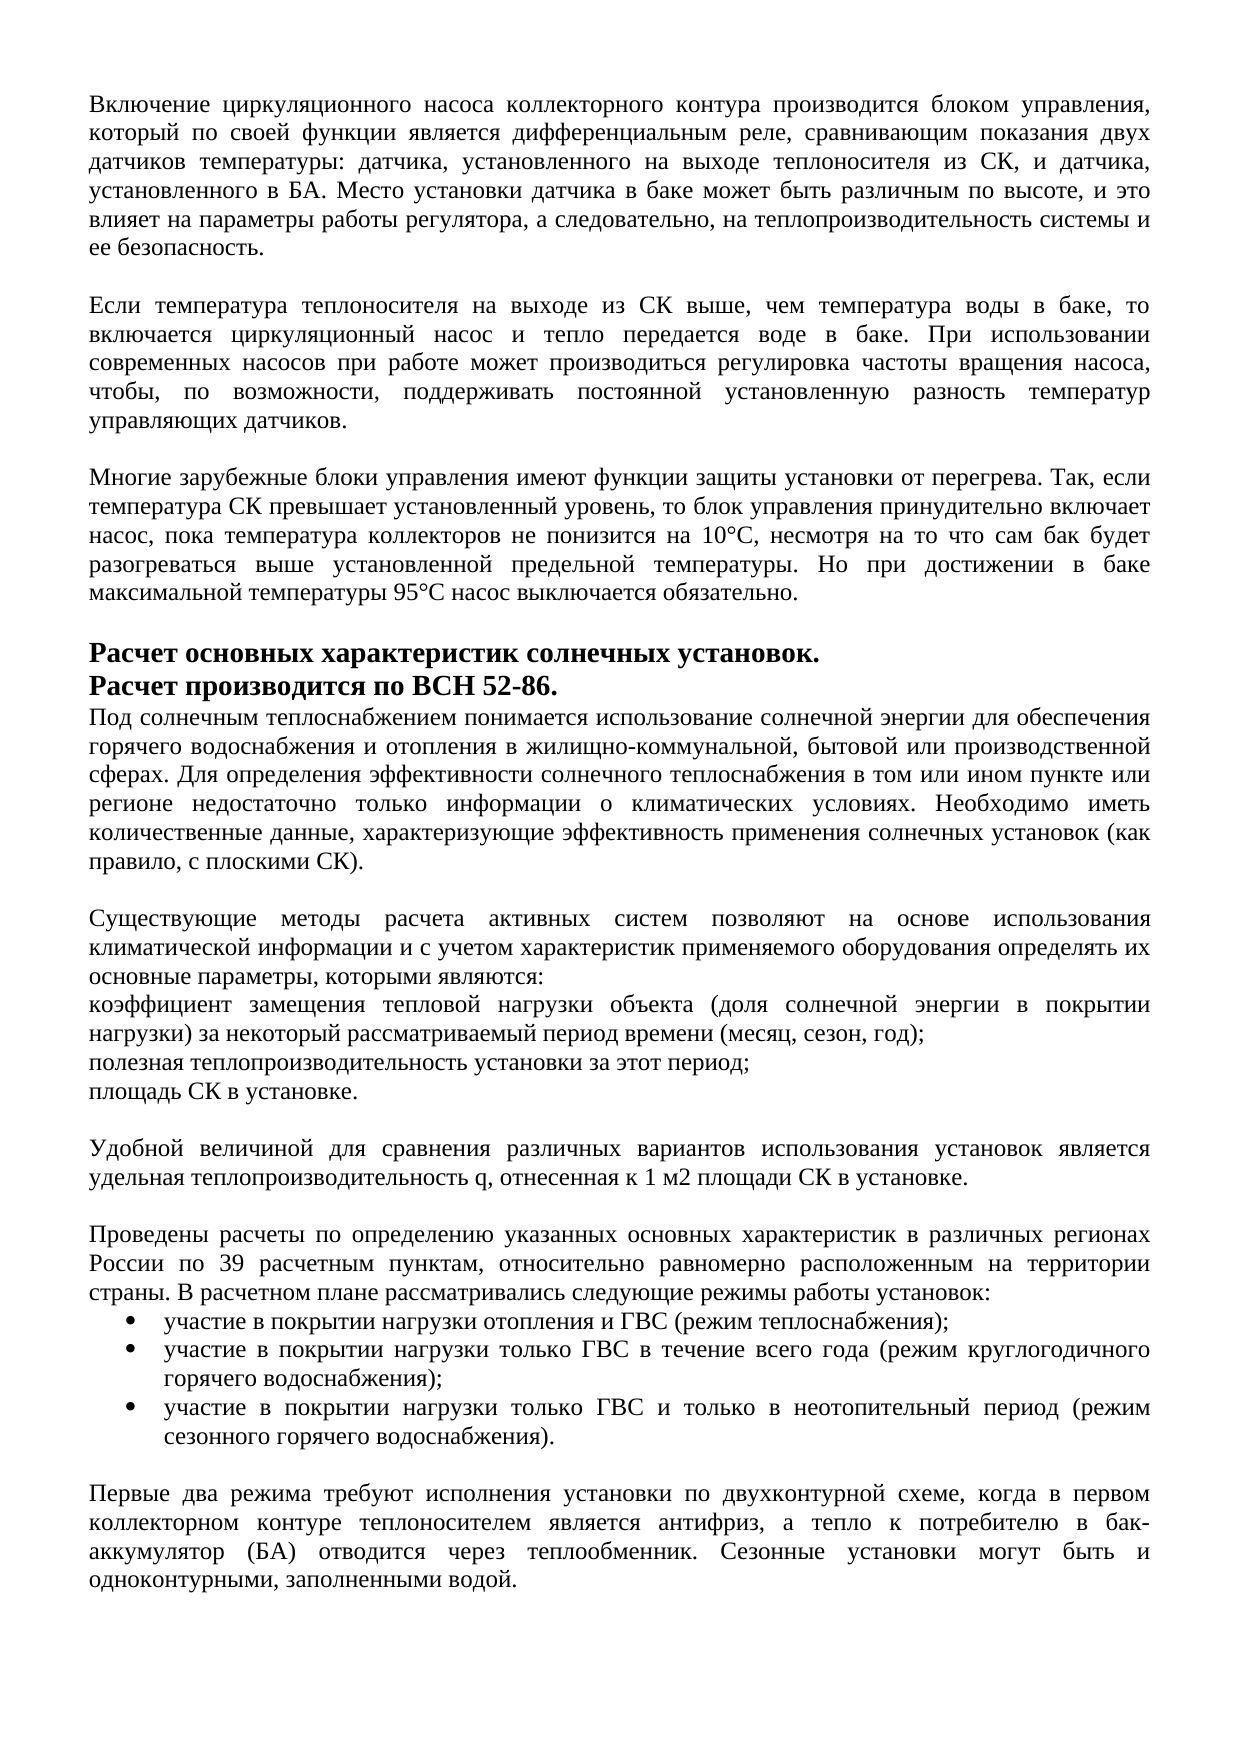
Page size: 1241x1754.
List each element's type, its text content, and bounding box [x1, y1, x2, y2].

text Первые два режима требуют исполнения установки по двухконтурной схеме, когда в первом коллекторном контуре теплоносителем является антифриз, а тепло к потребителю в бак-аккумулятор (БА) отводится через теплообменник. Сезонные установки могут быть и одноконтурными, заполненными водой. [89, 1478, 1152, 1593]
text Многие зарубежные блоки управления имеют функции защиты установки от перегрева. Так, если температура СК превышает установленный уровень, то блок управления принудительно включает насос, пока температура коллекторов не понизится на 10°С, несмотря на то что сам бак будет разогреваться выше установленной предельной температуры. Но при достижении в баке максимальной температуры 95°С насос выключается обязательно. [89, 462, 1152, 606]
list участие в покрытии нагрузки только ГВС в течение всего года (режим круглогодичного горячего водоснабжения); [126, 1334, 1152, 1392]
text коэффициент замещения тепловой нагрузки объекта (доля солнечной энергии в покрытии нагрузки) за некоторый рассматриваемый период времени (месяц, сезон, год); [89, 989, 1152, 1047]
text Если температура теплоносителя на выходе из СК выше, чем температура воды в баке, то включается циркуляционный насос и тепло передается воде в баке. При использовании современных насосов при работе может производиться регулировка частоты вращения насоса, чтобы, по возможности, поддерживать постоянной установленную разность температур управляющих датчиков. [89, 290, 1152, 434]
text Проведены расчеты по определению указанных основных характеристик в различных регионах России по 39 расчетным пунктам, относительно равномерно расположенным на территории страны. В расчетном плане рассматривались следующие режимы работы установок: [89, 1219, 1152, 1306]
text полезная теплопроизводительность установки за этот период; [89, 1047, 1152, 1076]
text Удобной величиной для сравнения различных вариантов использования установок является удельная теплопроизводительность q, отнесенная к площади СК в установке. [89, 1133, 1152, 1191]
list участие в покрытии нагрузки отопления и ГВС (режим теплоснабжения); [126, 1306, 1152, 1334]
text Расчет основных характеристик солнечных установок. [89, 635, 1152, 668]
text площадь СК в установке. [89, 1076, 1152, 1104]
list участие в покрытии нагрузки только ГВС и только в неотопительный период (режим сезонного горячего водоснабжения). [126, 1392, 1152, 1449]
text Включение циркуляционного насоса коллекторного контура производится блоком управления, который по своей функции является дифференциальным реле, сравнивающим показания двух датчиков температуры: датчика, установленного на выходе теплоносителя из СК, и датчика, установленного в БА. Место установки датчика в баке может быть различным по высоте, и это влияет на параметры работы регулятора, а следовательно, на теплопроизводительность системы и ее безопасность. [89, 89, 1152, 261]
text Расчет производится по ВСН 52-86. [89, 668, 1152, 702]
text Существующие методы расчета активных систем позволяют на основе использования климатической информации и с учетом характеристик применяемого оборудования определять их основные параметры, которыми являются: [89, 903, 1152, 989]
text Под солнечным теплоснабжением понимается использование солнечной энергии для обеспечения горячего водоснабжения и отопления в жилищно-коммунальной, бытовой или производственной сферах. Для определения эффективности солнечного теплоснабжения в том или ином пункте или регионе недостаточно только информации о климатических условиях. Необходимо иметь количественные данные, характеризующие эффективность применения солнечных установок (как правило, с плоскими СК). [89, 702, 1152, 874]
